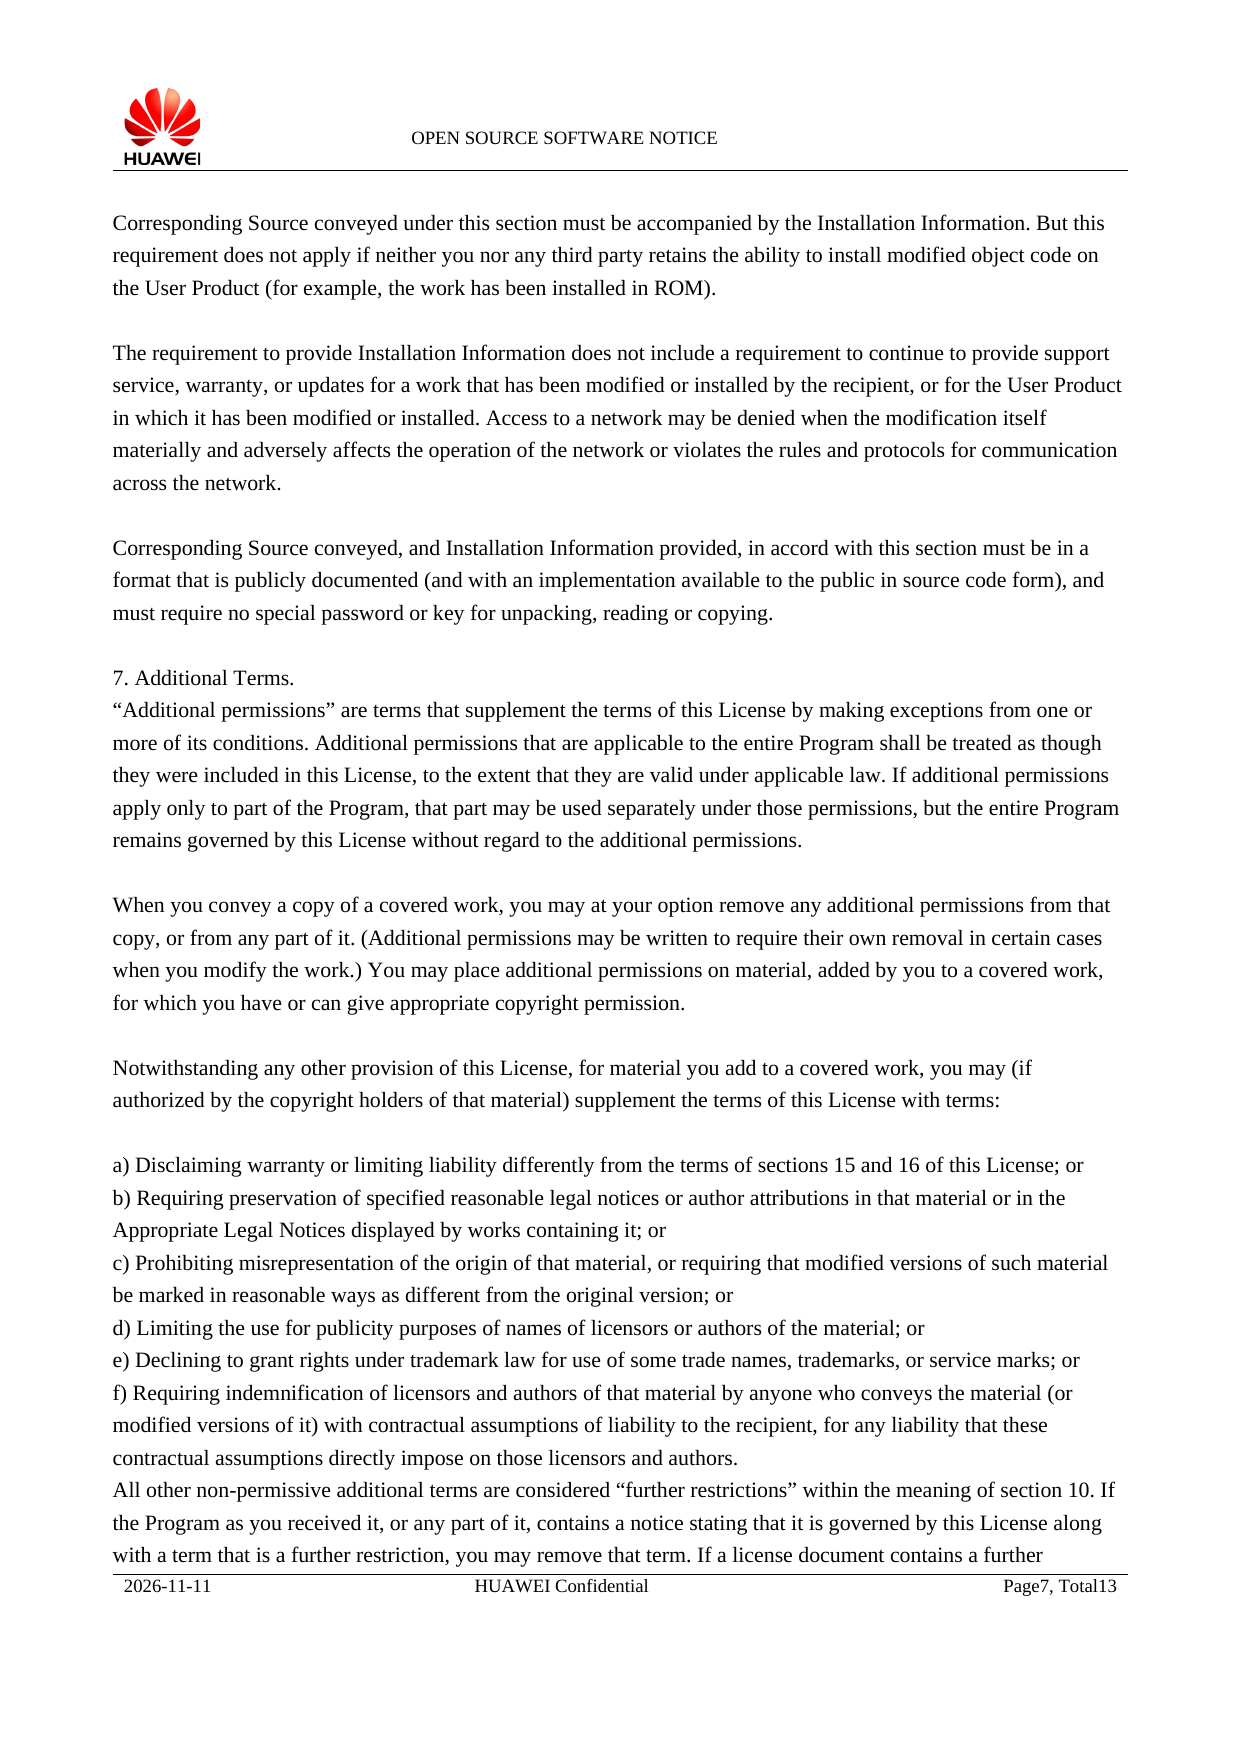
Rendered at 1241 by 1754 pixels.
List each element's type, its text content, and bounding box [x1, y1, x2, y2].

picture [124, 88, 201, 165]
